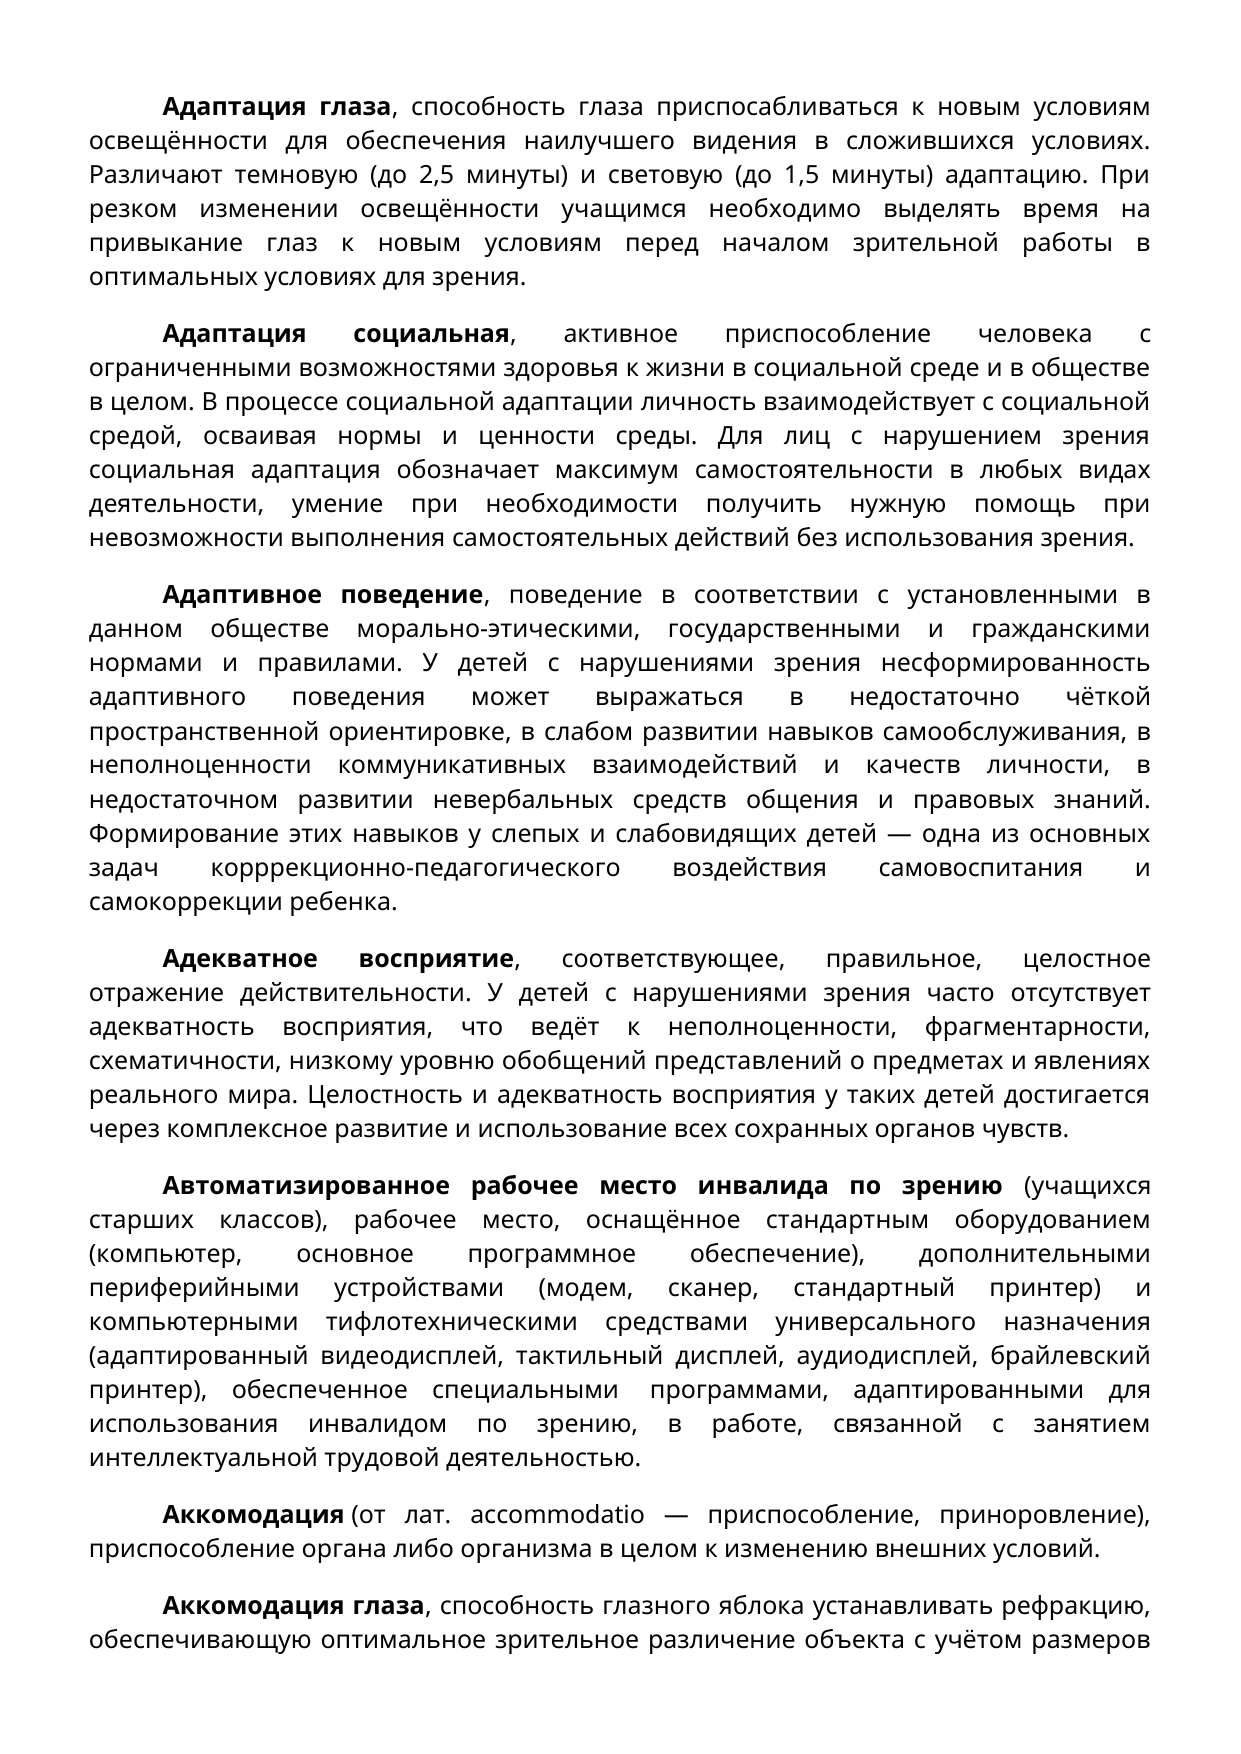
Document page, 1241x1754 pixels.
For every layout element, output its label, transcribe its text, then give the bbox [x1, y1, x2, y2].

text Аккомодация (от лат. accommodatio — приспособление, приноровление), приспособление органа либо организма в целом к изменению внешних условий. [89, 1497, 1152, 1565]
text Автоматизированное рабочее место инвалида по зрению (учащихся старших классов), рабочее место, оснащённое стандартным оборудованием (компьютер, основное программное обеспечение), дополнительными периферийными устройствами (модем, сканер, стандартный принтер) и компьютерными тифлотехническими средствами универсального назначения (адаптированный видеодисплей, тактильный дисплей, аудиодисплей, брайлевский принтер), обеспеченное специальными программами, адаптированными для использования инвалидом по зрению, в работе, связанной с занятием интеллектуальной трудовой деятельностью. [89, 1167, 1152, 1474]
text Адаптация глаза, способность глаза приспосабливаться к новым условиям освещённости для обеспечения наилучшего видения в сложившихся условиях. Различают темновую (до 2,5 минуты) и световую (до 1,5 минуты) адаптацию. При резком изменении освещённости учащимся необходимо выделять время на привыкание глаз к новым условиям перед началом зрительной работы в оптимальных условиях для зрения. [89, 89, 1152, 293]
text Адаптация социальная, активное приспособление человека с ограниченными возможностями здоровья к жизни в социальной среде и в обществе в целом. В процессе социальной адаптации личность взаимодействует с социальной средой, осваивая нормы и ценности среды. Для лиц с нарушением зрения социальная адаптация обозначает максимум самостоятельности в любых видах деятельности, умение при необходимости получить нужную помощь при невозможности выполнения самостоятельных действий без использования зрения. [89, 316, 1152, 554]
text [89, 1587, 1152, 1656]
text Адекватное восприятие, соответствующее, правильное, целостное отражение действительности. У детей с нарушениями зрения часто отсутствует адекватность восприятия, что ведёт к неполноценности, фрагментарности, схематичности, низкому уровню обобщений представлений о предметах и явлениях реального мира. Целостность и адекватность восприятия у таких детей достигается через комплексное развитие и использование всех сохранных органов чувств. [89, 940, 1152, 1144]
text Адаптивное поведение, поведение в соответствии с установленными в данном обществе морально-этическими, государственными и гражданскими нормами и правилами. У детей с нарушениями зрения несформированность адаптивного поведения может выражаться в недостаточно чёткой пространственной ориентировке, в слабом развитии навыков самообслуживания, в неполноценности коммуникативных взаимодействий и качеств личности, в недостаточном развитии невербальных средств общения и правовых знаний. Формирование этих навыков у слепых и слабовидящих детей — одна из основных задач корррекционно-педагогического воздействия самовоспитания и самокоррекции ребенка. [89, 577, 1152, 917]
